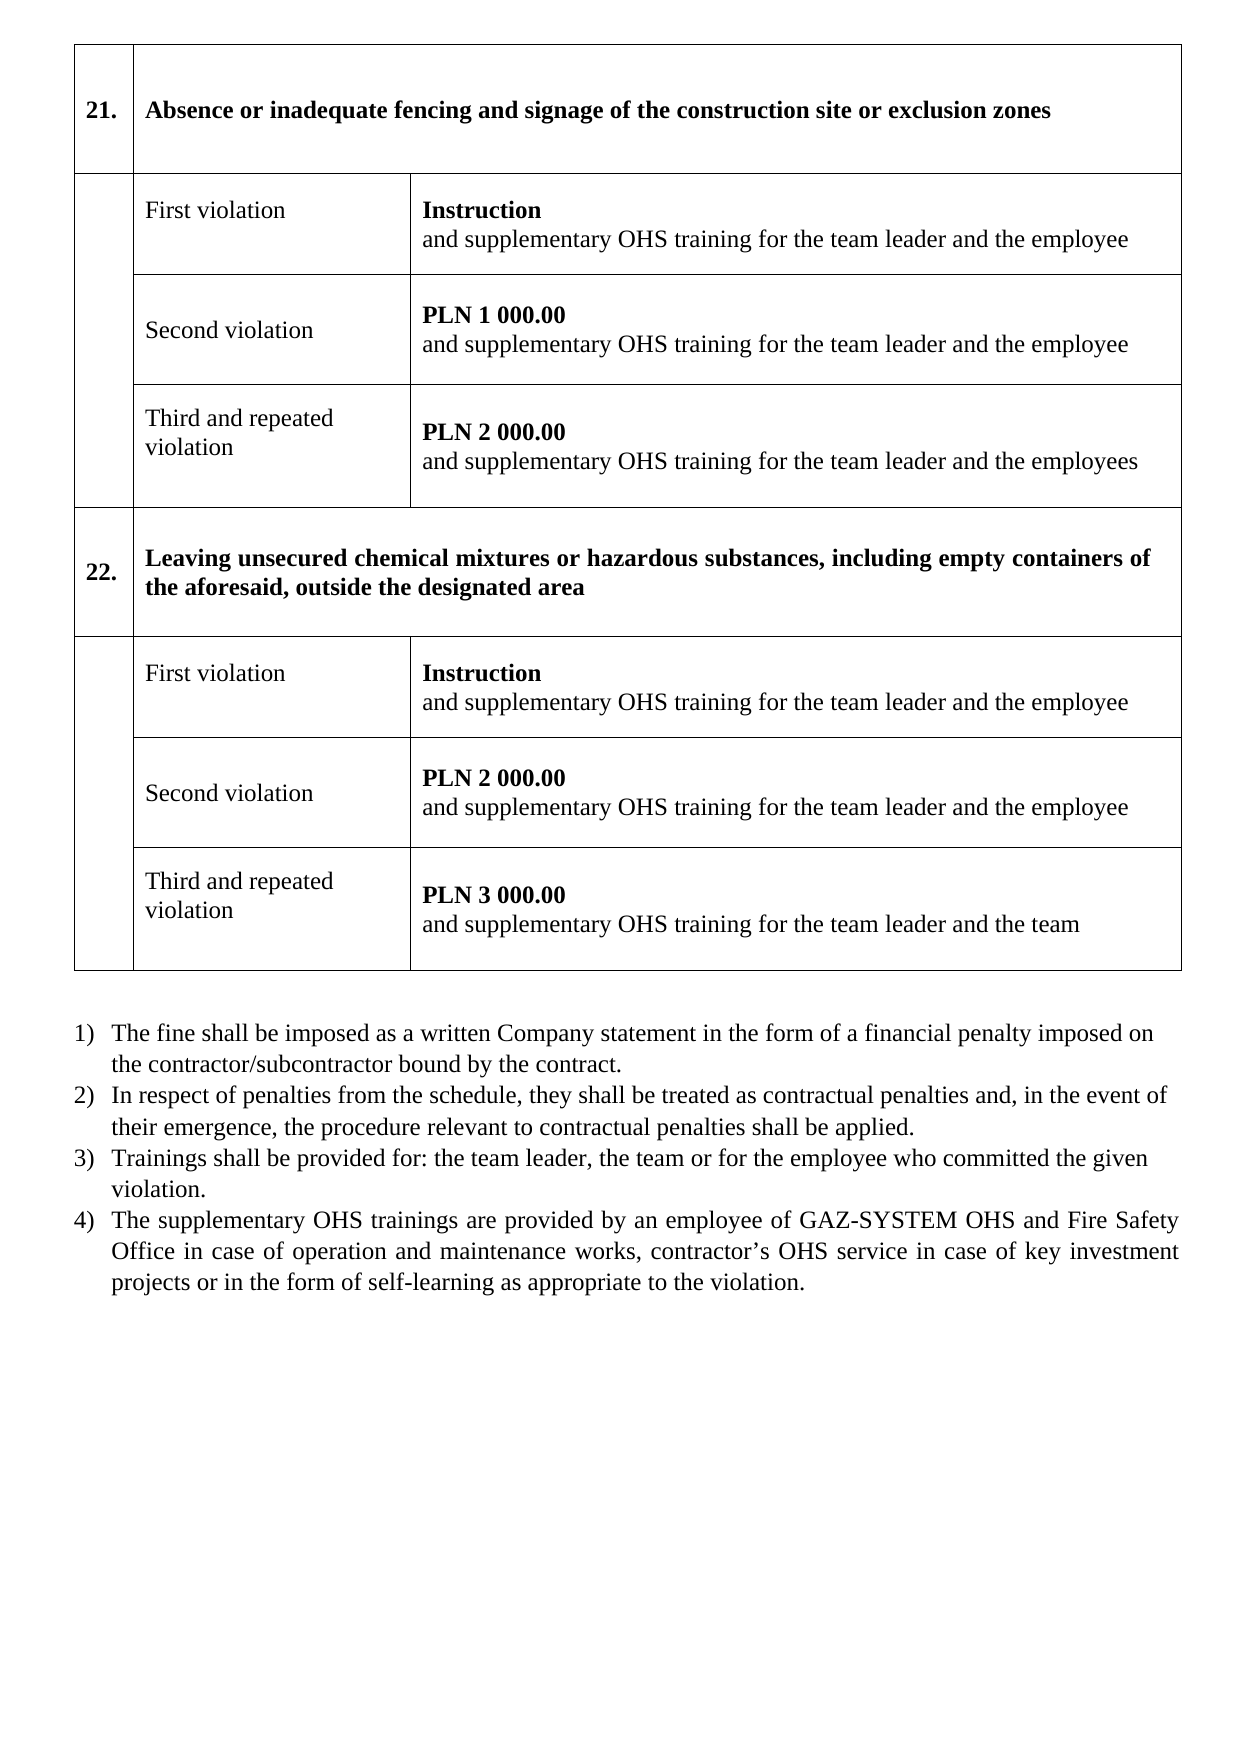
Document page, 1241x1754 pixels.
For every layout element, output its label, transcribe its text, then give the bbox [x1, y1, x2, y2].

list Trainings shall be provided for: the team leader, the team or for the employee who committed the given violation. [74, 1143, 1181, 1202]
table_cell [75, 637, 133, 970]
list In respect of penalties from the schedule, they shall be treated as contractual penalties and, in the event of their emergence, the procedure relevant to contractual penalties shall be applied. [74, 1081, 1181, 1140]
table_cell Absence or inadequate fencing and signage of the construction site or exclusion zones [134, 45, 1181, 173]
table_cell Instruction and supplementary OHS training for the team leader and the employee [411, 637, 1181, 737]
table_cell PLN 1 000.00 and supplementary OHS training for the team leader and the employee [411, 275, 1181, 384]
table_cell Third and repeated violation [134, 848, 410, 970]
table_cell Leaving unsecured chemical mixtures or hazardous substances, including empty containers of the aforesaid, outside the designated area [134, 508, 1181, 636]
table_cell Instruction and supplementary OHS training for the team leader and the employee [411, 174, 1181, 274]
table_cell PLN 2 000.00 and supplementary OHS training for the team leader and the employee [411, 738, 1181, 847]
table_cell First violation [134, 174, 410, 274]
table_cell 22. [75, 508, 133, 636]
table_cell Second violation [134, 275, 410, 384]
table_cell PLN 2 000.00 and supplementary OHS training for the team leader and the employees [411, 385, 1181, 507]
table_cell 21. [75, 45, 133, 173]
list The supplementary OHS trainings are provided by an employee of GAZ-SYSTEM OHS and Fire Safety Office in case of operation and maintenance works, contractor’s OHS service in case of key investment projects or in the form of self-learning as appropriate to the violation. [74, 1205, 1181, 1296]
table_cell Second violation [134, 738, 410, 847]
list The fine shall be imposed as a written Company statement in the form of a financial penalty imposed on the contractor/subcontractor bound by the contract. [74, 1018, 1181, 1078]
table_cell Third and repeated violation [134, 385, 410, 507]
table_cell PLN 3 000.00 and supplementary OHS training for the team leader and the team [411, 848, 1181, 970]
table_cell [75, 174, 133, 507]
table_cell First violation [134, 637, 410, 737]
